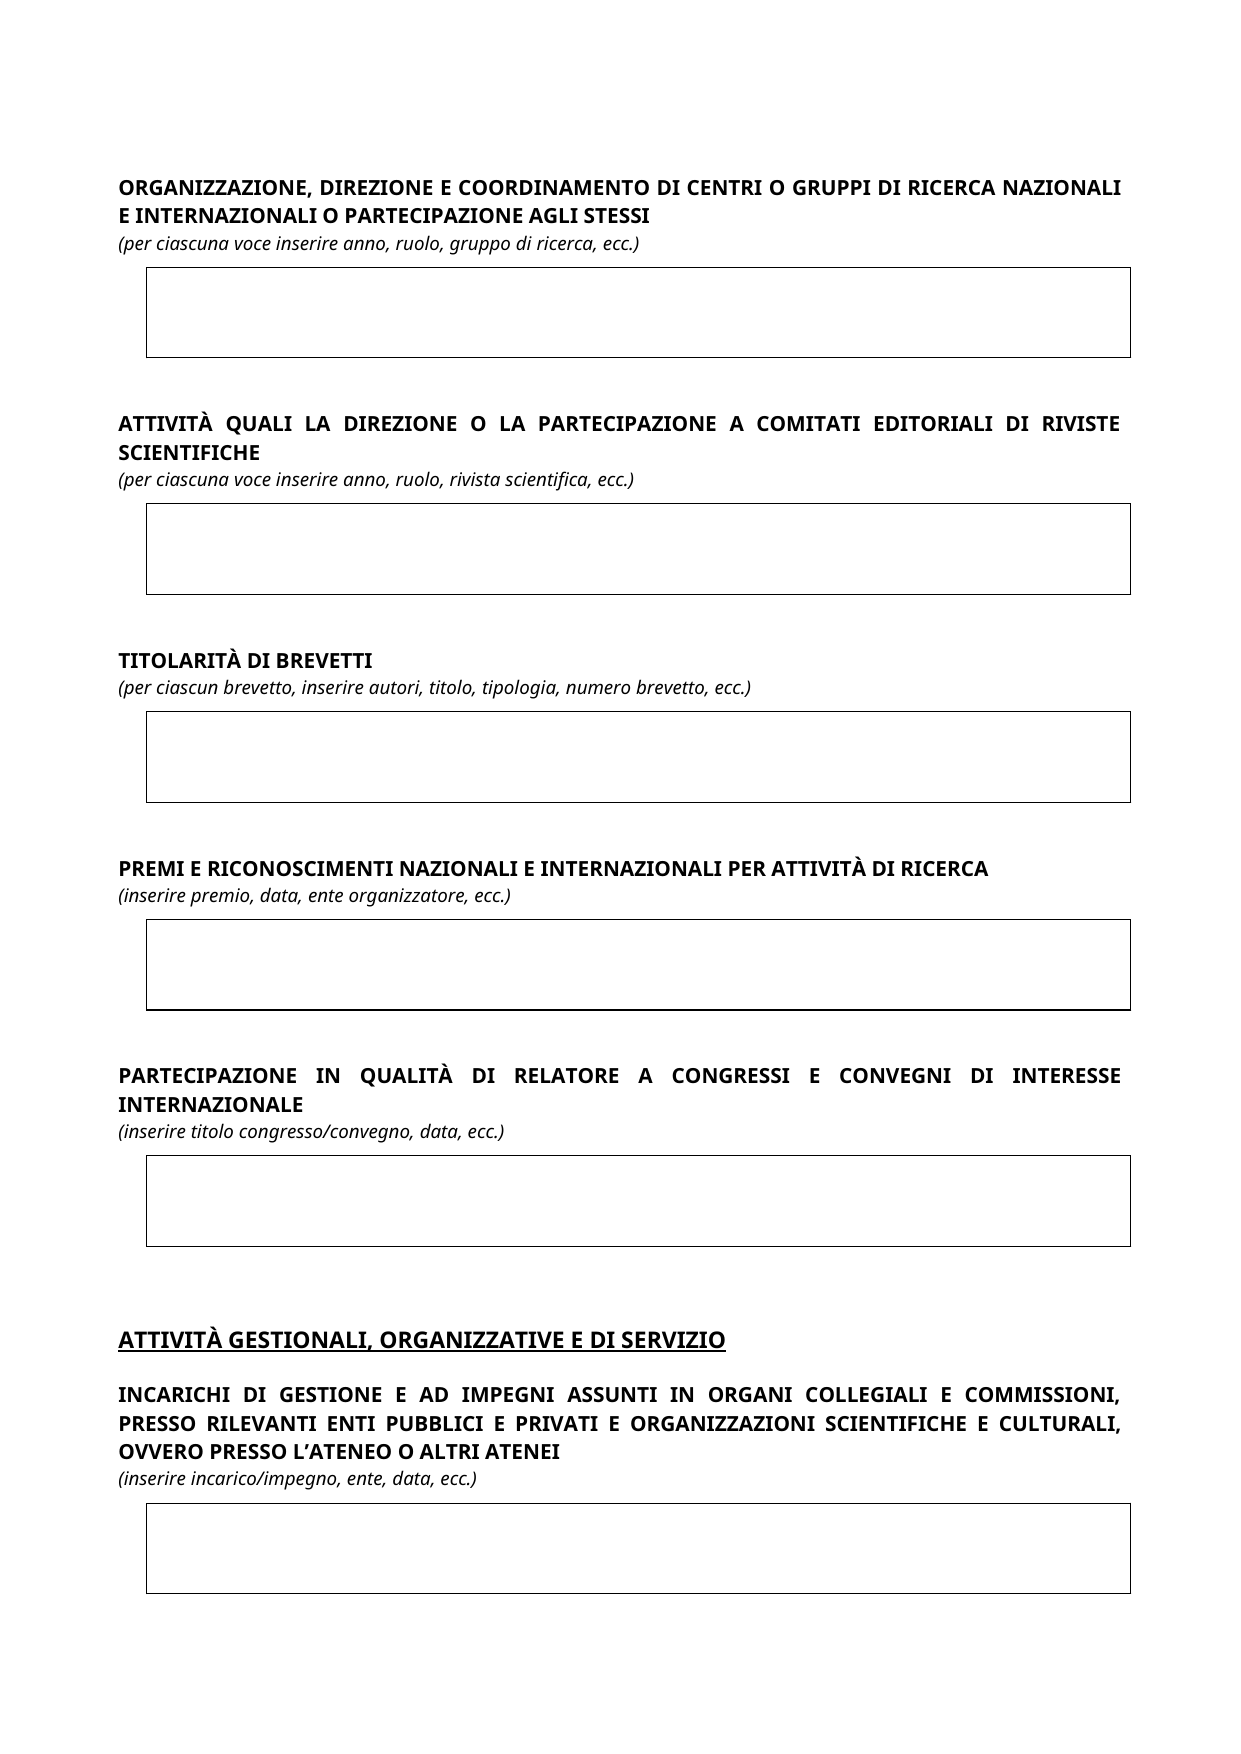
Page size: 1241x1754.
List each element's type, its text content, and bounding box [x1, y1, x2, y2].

text (inserire premio, data, ente organizzatore, ecc.) [118, 882, 1122, 908]
text ATTIVITÀ GESTIONALI, ORGANIZZATIVE E DI SERVIZIO [118, 1323, 1122, 1355]
text TITOLARITÀ DI BREVETTI [118, 646, 1122, 674]
text (per ciascun brevetto, inserire autori, titolo, tipologia, numero brevetto, ecc.) [118, 674, 1122, 700]
text ORGANIZZAZIONE, DIREZIONE E COORDINAMENTO DI CENTRI O GRUPPI DI RICERCA NAZIONALI E INTERNAZIONALI O PARTECIPAZIONE AGLI STESSI [118, 173, 1122, 230]
text (inserire titolo congresso/convegno, data, ecc.) [118, 1118, 1122, 1144]
text (inserire incarico/impegno, ente, data, ecc.) [118, 1466, 1122, 1491]
text PREMI E RICONOSCIMENTI NAZIONALI E INTERNAZIONALI PER ATTIVITÀ DI RICERCA [118, 854, 1122, 882]
text (per ciascuna voce inserire anno, ruolo, gruppo di ricerca, ecc.) [118, 230, 1122, 256]
text PARTECIPAZIONE IN QUALITÀ DI RELATORE A CONGRESSI E CONVEGNI DI INTERESSE INTERNAZIONALE [118, 1062, 1122, 1118]
text ATTIVITÀ QUALI LA DIREZIONE O LA PARTECIPAZIONE A COMITATI EDITORIALI DI RIVISTE SCIENTIFICHE [118, 409, 1122, 466]
text (per ciascuna voce inserire anno, ruolo, rivista scientifica, ecc.) [118, 466, 1122, 492]
text INCARICHI DI GESTIONE E AD IMPEGNI ASSUNTI IN ORGANI COLLEGIALI E COMMISSIONI, PRESSO RILEVANTI ENTI PUBBLICI E PRIVATI E ORGANIZZAZIONI SCIENTIFICHE E CULTURALI, OVVERO PRESSO L’ATENEO O ALTRI ATENEI [118, 1380, 1122, 1466]
